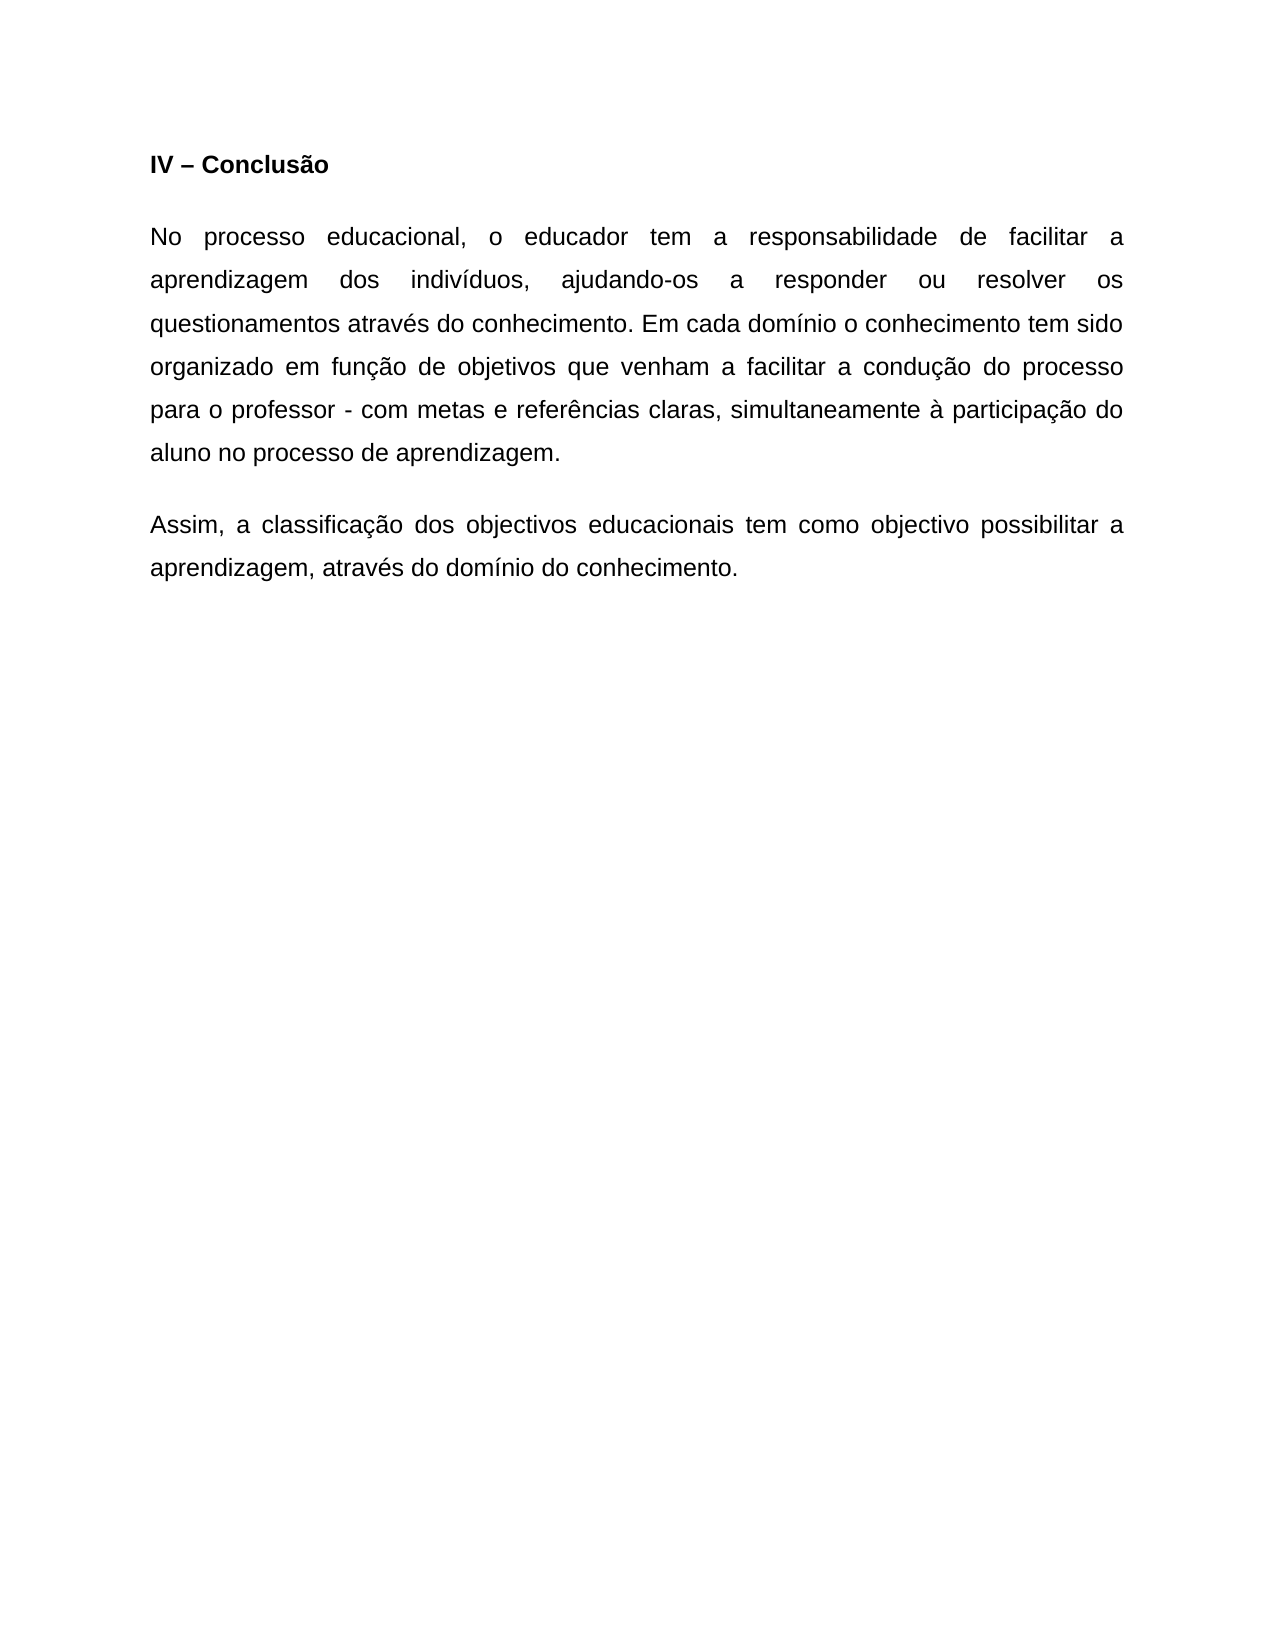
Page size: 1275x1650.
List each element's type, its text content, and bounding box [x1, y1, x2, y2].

text Assim, a classificação dos objectivos educacionais tem como objectivo possibilitar a aprendizagem, através do domínio do conhecimento. [150, 510, 1125, 582]
text IV – Conclusão [150, 150, 1125, 179]
text No processo educacional, o educador tem a responsabilidade de facilitar a aprendizagem dos indivíduos, ajudando-os a responder ou resolver os questionamentos através do conhecimento. Em cada domínio o conhecimento tem sido organizado em função de objetivos que venham a facilitar a condução do processo para o professor - com metas e referências claras, simultaneamente à participação do aluno no processo de aprendizagem. [150, 222, 1125, 467]
